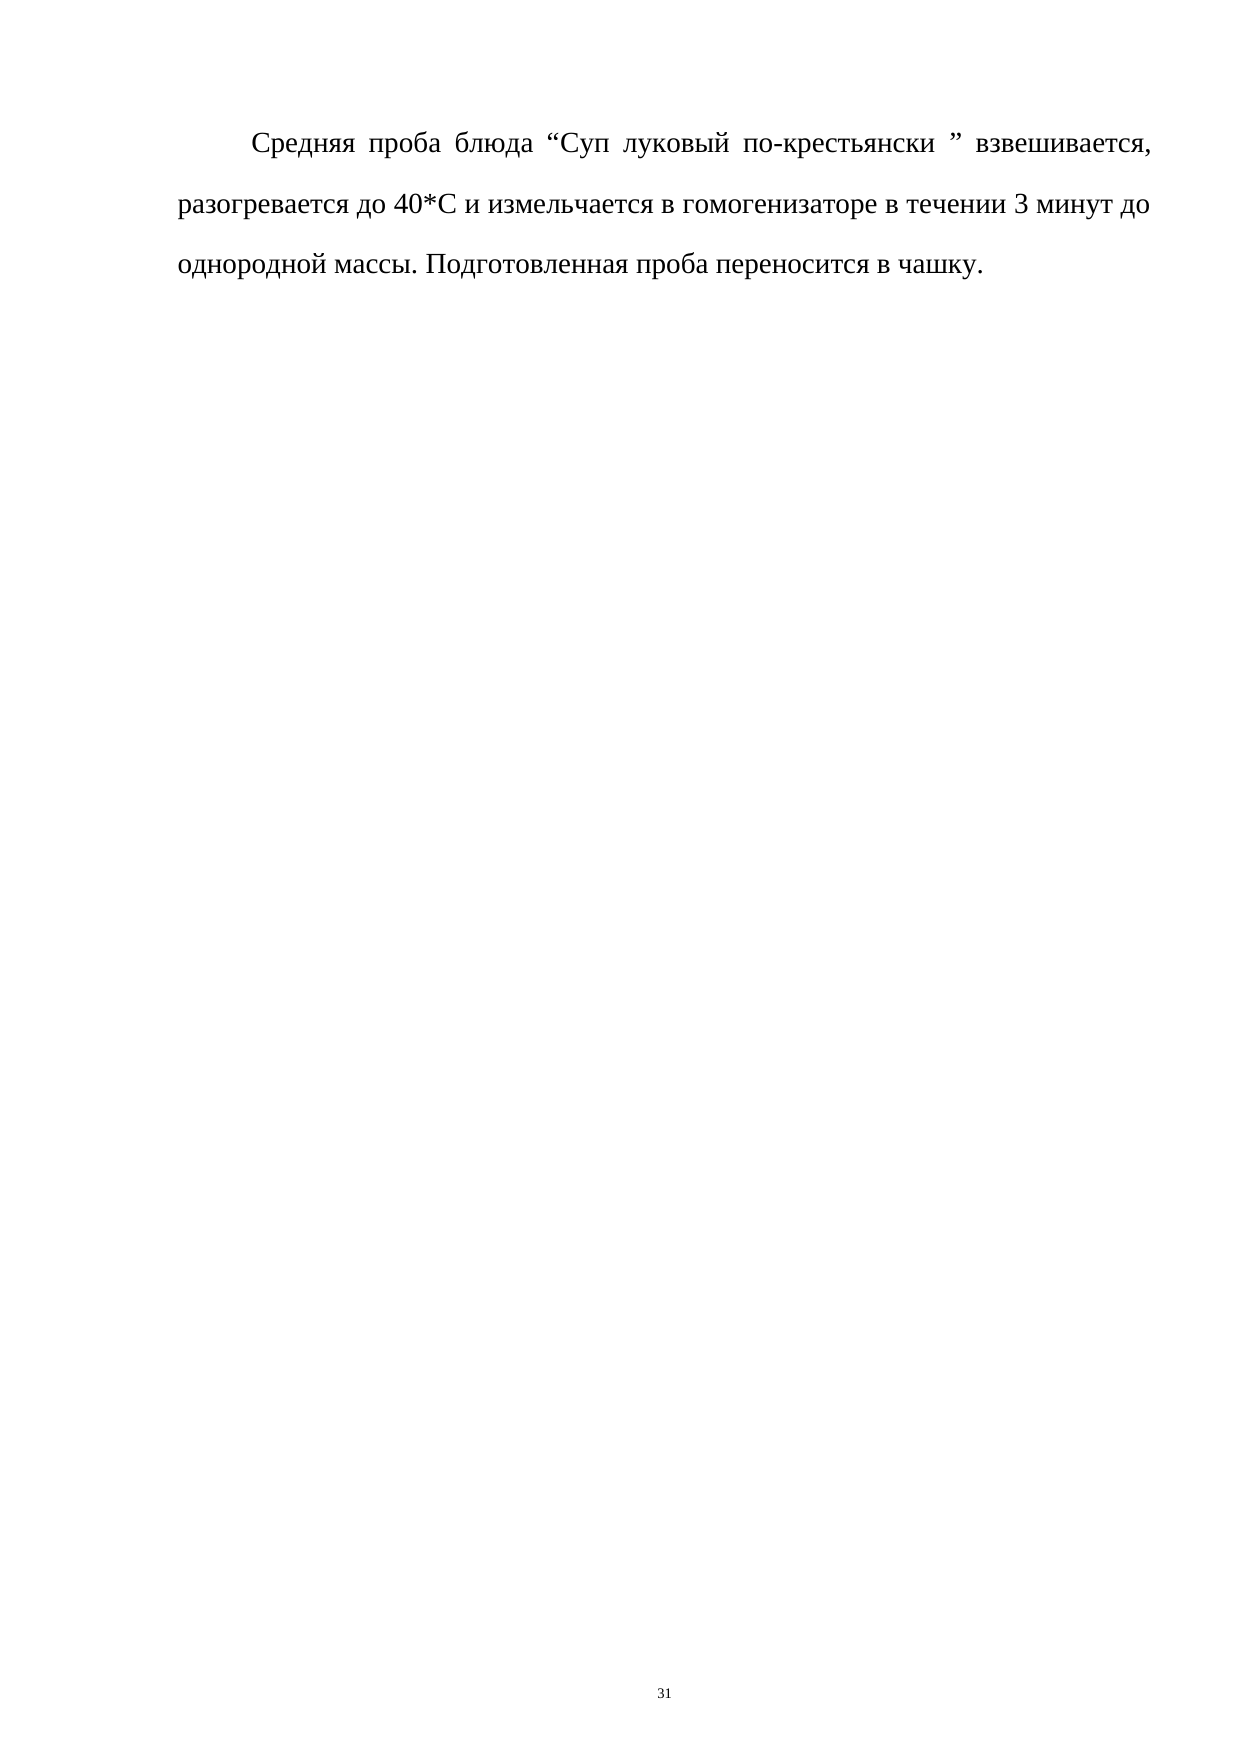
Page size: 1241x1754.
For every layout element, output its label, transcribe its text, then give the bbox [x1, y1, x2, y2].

text Средняя проба блюда “Суп луковый по-крестьянски ” взвешивается, разогревается до 40*С и измельчается в гомогенизаторе в течении 3 минут до однородной массы. Подготовленная проба переносится в чашку. [177, 118, 1152, 280]
